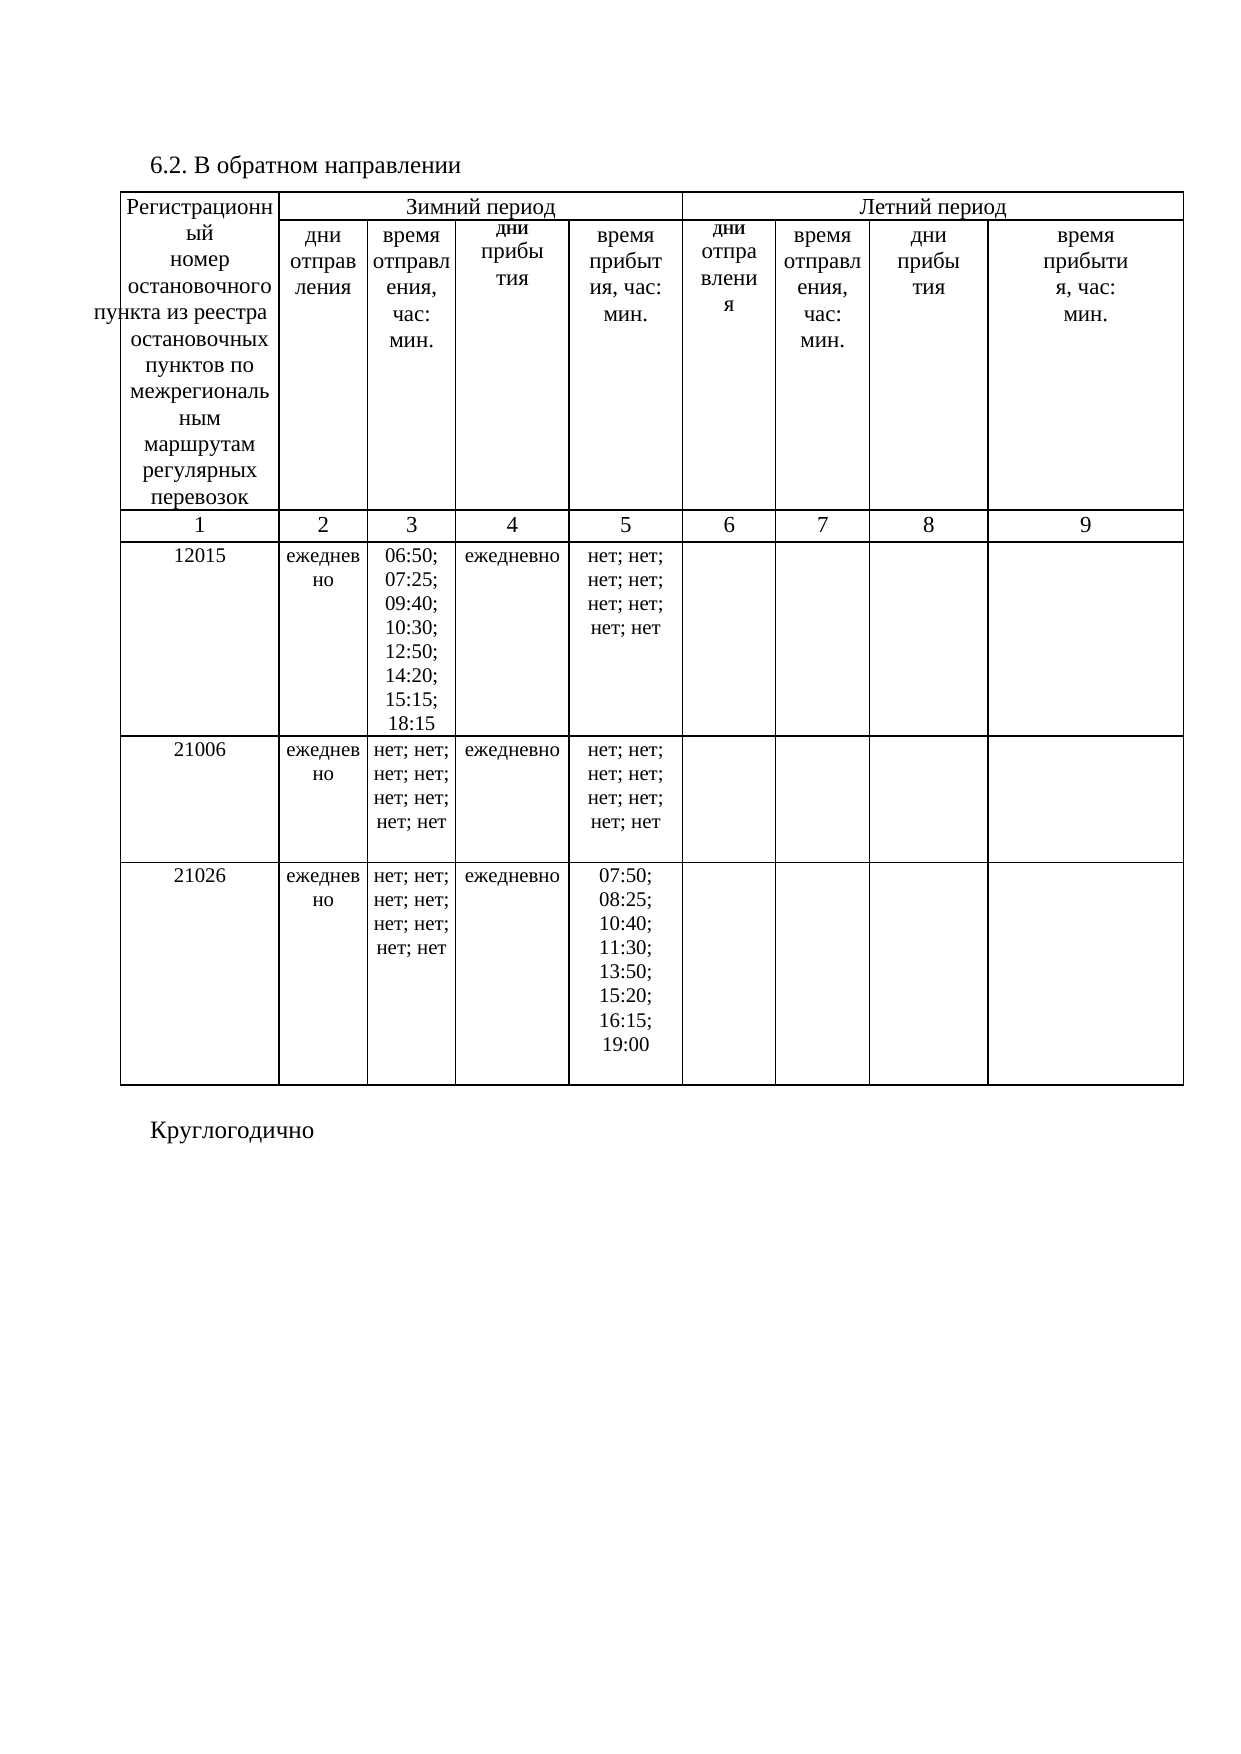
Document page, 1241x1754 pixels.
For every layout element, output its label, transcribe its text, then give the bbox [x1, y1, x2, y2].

table_cell время отправл ения, час: мин. [776, 221, 869, 509]
table_cell нет; нет; нет; нет; нет; нет; нет; нет [368, 863, 455, 1084]
table_cell [870, 737, 987, 862]
table_cell ежедневно [280, 863, 367, 1084]
table_cell 9 [989, 511, 1183, 541]
table_cell нет; нет; нет; нет; нет; нет; нет; нет [570, 737, 682, 862]
table_cell 7 [776, 511, 869, 541]
text Круглогодично [150, 1115, 1090, 1143]
table_cell дни прибы тия [870, 221, 987, 509]
table_cell [776, 543, 869, 735]
table_cell 1 [121, 511, 278, 541]
table_cell ежедневно [456, 737, 568, 862]
table_header Регистрационный номер остановочного пункта из реестра остановочных пунктов по межрегиональным маршрутам регулярных перевозок [121, 193, 278, 509]
table_cell ДНИ прибы тия [456, 221, 568, 509]
text 6.2. В обратном направлении [150, 150, 1090, 179]
table_cell ежедневно [280, 737, 367, 862]
table_cell [683, 737, 775, 862]
table_cell [870, 543, 987, 735]
table_cell 6 [683, 511, 775, 541]
table_cell 06:50; 07:25; 09:40; 10:30; 12:50; 14:20; 15:15; 18:15 [368, 543, 455, 735]
table_cell ежедневно [280, 543, 367, 735]
table_cell [989, 863, 1183, 1084]
table_cell время прибыти я, час: мин. [989, 221, 1183, 509]
table_cell 2 [280, 511, 367, 541]
table_cell 8 [870, 511, 987, 541]
table_cell [870, 863, 987, 1084]
table_cell ежедневно [456, 543, 568, 735]
table_cell 21006 [121, 737, 278, 862]
table_cell ежедневно [456, 863, 568, 1084]
table_cell ДНИ отпра влени я [683, 221, 775, 509]
table_cell 4 [456, 511, 568, 541]
table_cell дни отправ ления [280, 221, 367, 509]
table_cell 21026 [121, 863, 278, 1084]
table_cell [683, 543, 775, 735]
table_cell [989, 737, 1183, 862]
table_cell 3 [368, 511, 455, 541]
table_cell [683, 863, 775, 1084]
table_cell [776, 737, 869, 862]
table_cell 07:50; 08:25; 10:40; 11:30; 13:50; 15:20; 16:15; 19:00 [570, 863, 682, 1084]
table_cell время прибыт ия, час: мин. [570, 221, 682, 509]
table_header Зимний период [280, 193, 682, 219]
table_cell нет; нет; нет; нет; нет; нет; нет; нет [368, 737, 455, 862]
table_header Летний период [683, 193, 1183, 219]
table_cell 12015 [121, 543, 278, 735]
table_cell нет; нет; нет; нет; нет; нет; нет; нет [570, 543, 682, 735]
table_cell [776, 863, 869, 1084]
table_cell [989, 543, 1183, 735]
table_cell 5 [570, 511, 682, 541]
table_cell время отправл ения, час: мин. [368, 221, 455, 509]
